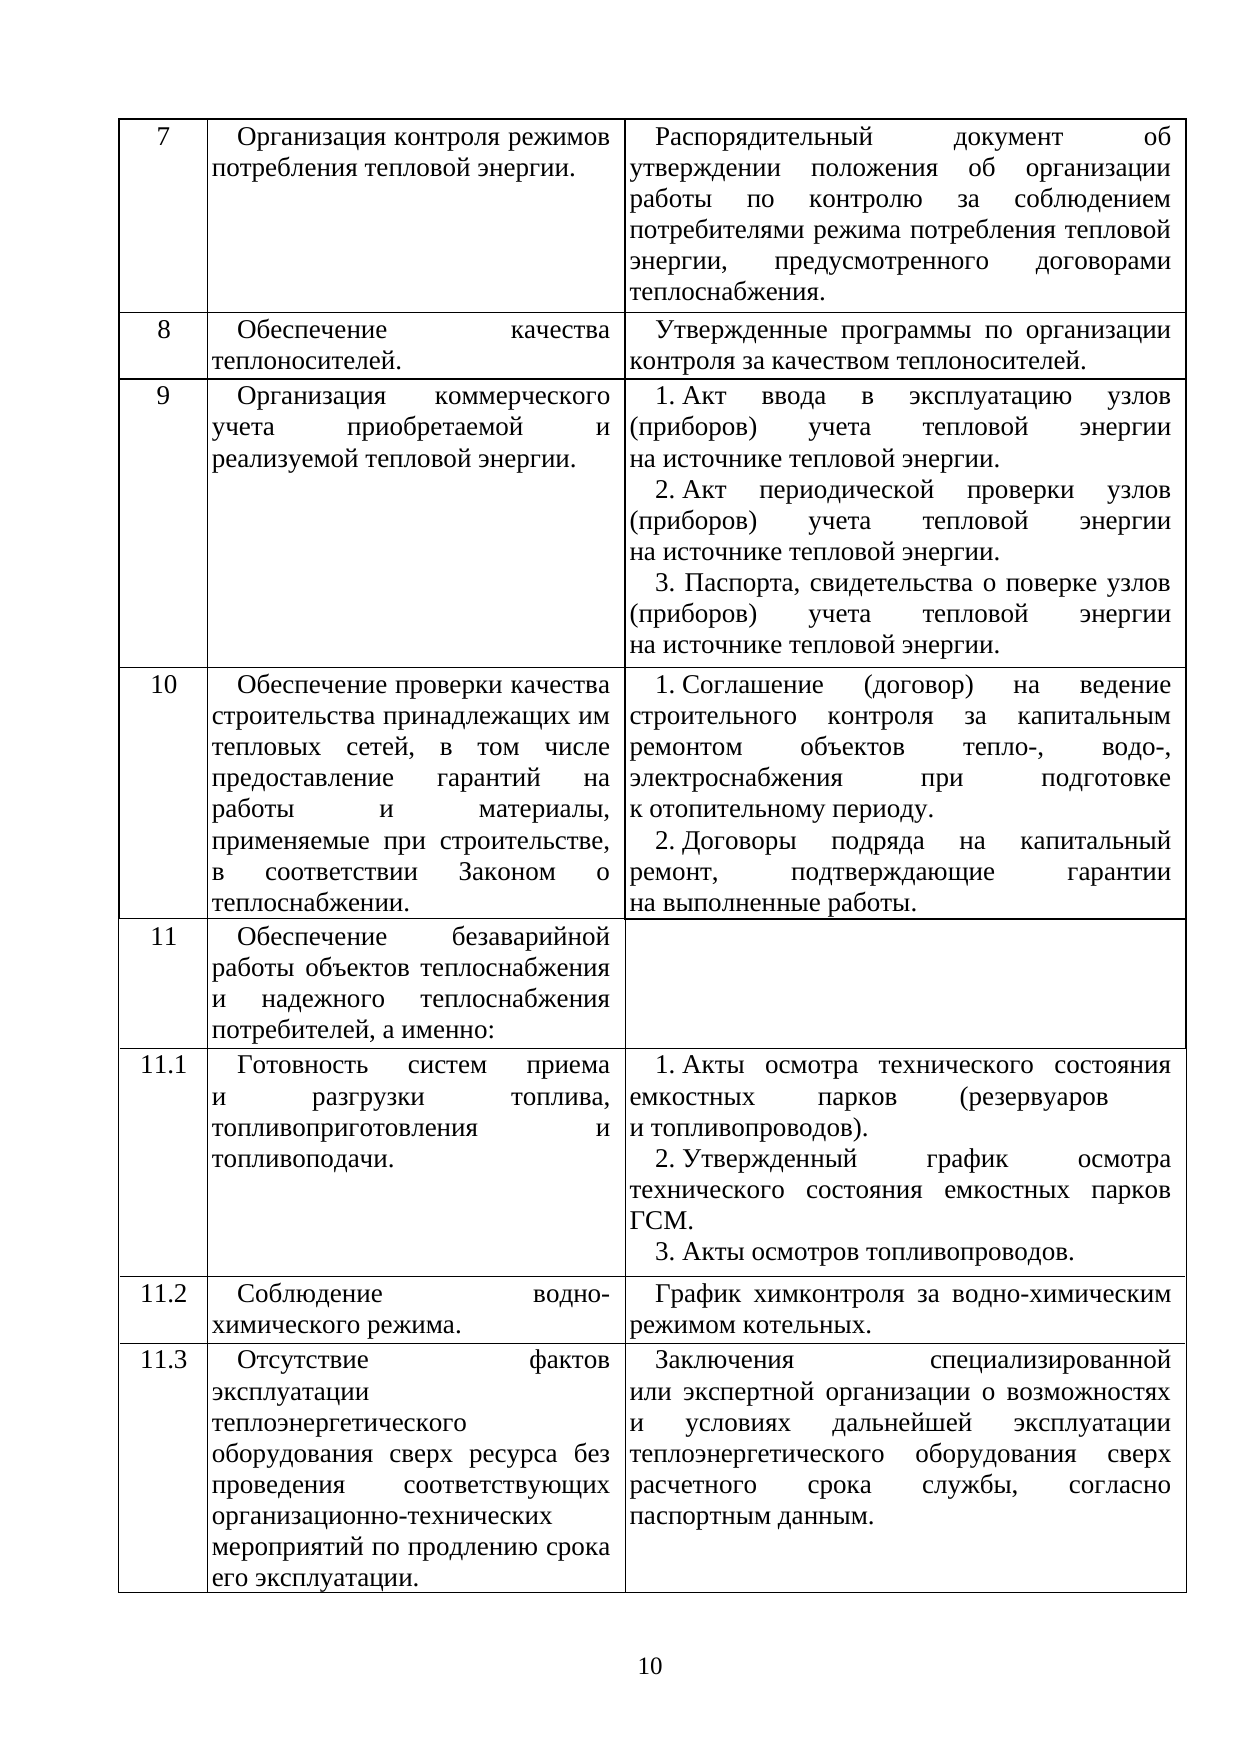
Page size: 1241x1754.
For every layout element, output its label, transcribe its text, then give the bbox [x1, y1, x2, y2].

table_cell Заключения специализированной или экспертной организации о возможностях и условиях дальнейшей эксплуатации теплоэнергетического оборудования сверх расчетного срока службы, согласно паспортным данным. [626, 1343, 1186, 1592]
table_cell Утвержденные программы по организации контроля за качеством теплоносителей. [626, 313, 1185, 378]
table_cell 10 [120, 668, 207, 918]
table_cell Организация коммерческого учета приобретаемой и реализуемой тепловой энергии. [208, 380, 624, 666]
table_cell 1. Акты осмотра технического состояния емкостных парков (резервуаров и топливопроводов). 2. Утвержденный график осмотра технического состояния емкостных парков ГСМ. 3. Акты осмотров топливопроводов. [626, 1049, 1186, 1276]
table_cell Распорядительный документ об утверждении положения об организации работы по контролю за соблюдением потребителями режима потребления тепловой энергии, предусмотренного договорами теплоснабжения. [626, 120, 1185, 312]
table_cell [626, 920, 1185, 1047]
table_cell Готовность систем приема и разгрузки топлива, топливоприготовления и топливоподачи. [208, 1049, 625, 1276]
table_cell 11.2 [119, 1277, 207, 1342]
table_cell График химконтроля за водно-химическим режимом котельных. [626, 1276, 1186, 1342]
table_cell Отсутствие фактов эксплуатации теплоэнергетического оборудования сверх ресурса без проведения соответствующих организационно-технических мероприятий по продлению срока его эксплуатации. [208, 1344, 625, 1592]
table_cell Соблюдение водно-химического режима. [208, 1277, 625, 1342]
table_cell 1. Акт ввода в эксплуатацию узлов (приборов) учета тепловой энергии на источнике тепловой энергии. 2. Акт периодической проверки узлов (приборов) учета тепловой энергии на источнике тепловой энергии. 3. Паспорта, свидетельства о поверке узлов (приборов) учета тепловой энергии на источнике тепловой энергии. [626, 380, 1185, 666]
table_cell 1. Соглашение (договор) на ведение строительного контроля за капитальным ремонтом объектов тепло-, водо-, электроснабжения при подготовке к отопительному периоду. 2. Договоры подряда на капитальный ремонт, подтверждающие гарантии на выполненные работы. [626, 668, 1185, 918]
table_cell 7 [120, 120, 207, 312]
table_cell 11.3 [119, 1344, 207, 1592]
table_cell Обеспечение безаварийной работы объектов теплоснабжения и надежного теплоснабжения потребителей, а именно: [208, 919, 625, 1047]
table_cell 11 [119, 919, 207, 1047]
table_cell Организация контроля режимов потребления тепловой энергии. [208, 120, 624, 312]
table_cell Обеспечение качества теплоносителей. [208, 313, 624, 378]
table_cell 9 [120, 380, 207, 666]
table_cell 8 [120, 313, 207, 378]
table_cell 11.1 [119, 1049, 207, 1276]
table_cell Обеспечение проверки качества строительства принадлежащих им тепловых сетей, в том числе предоставление гарантий на работы и материалы, применяемые при строительстве, в соответствии Законом о теплоснабжении. [208, 668, 624, 918]
